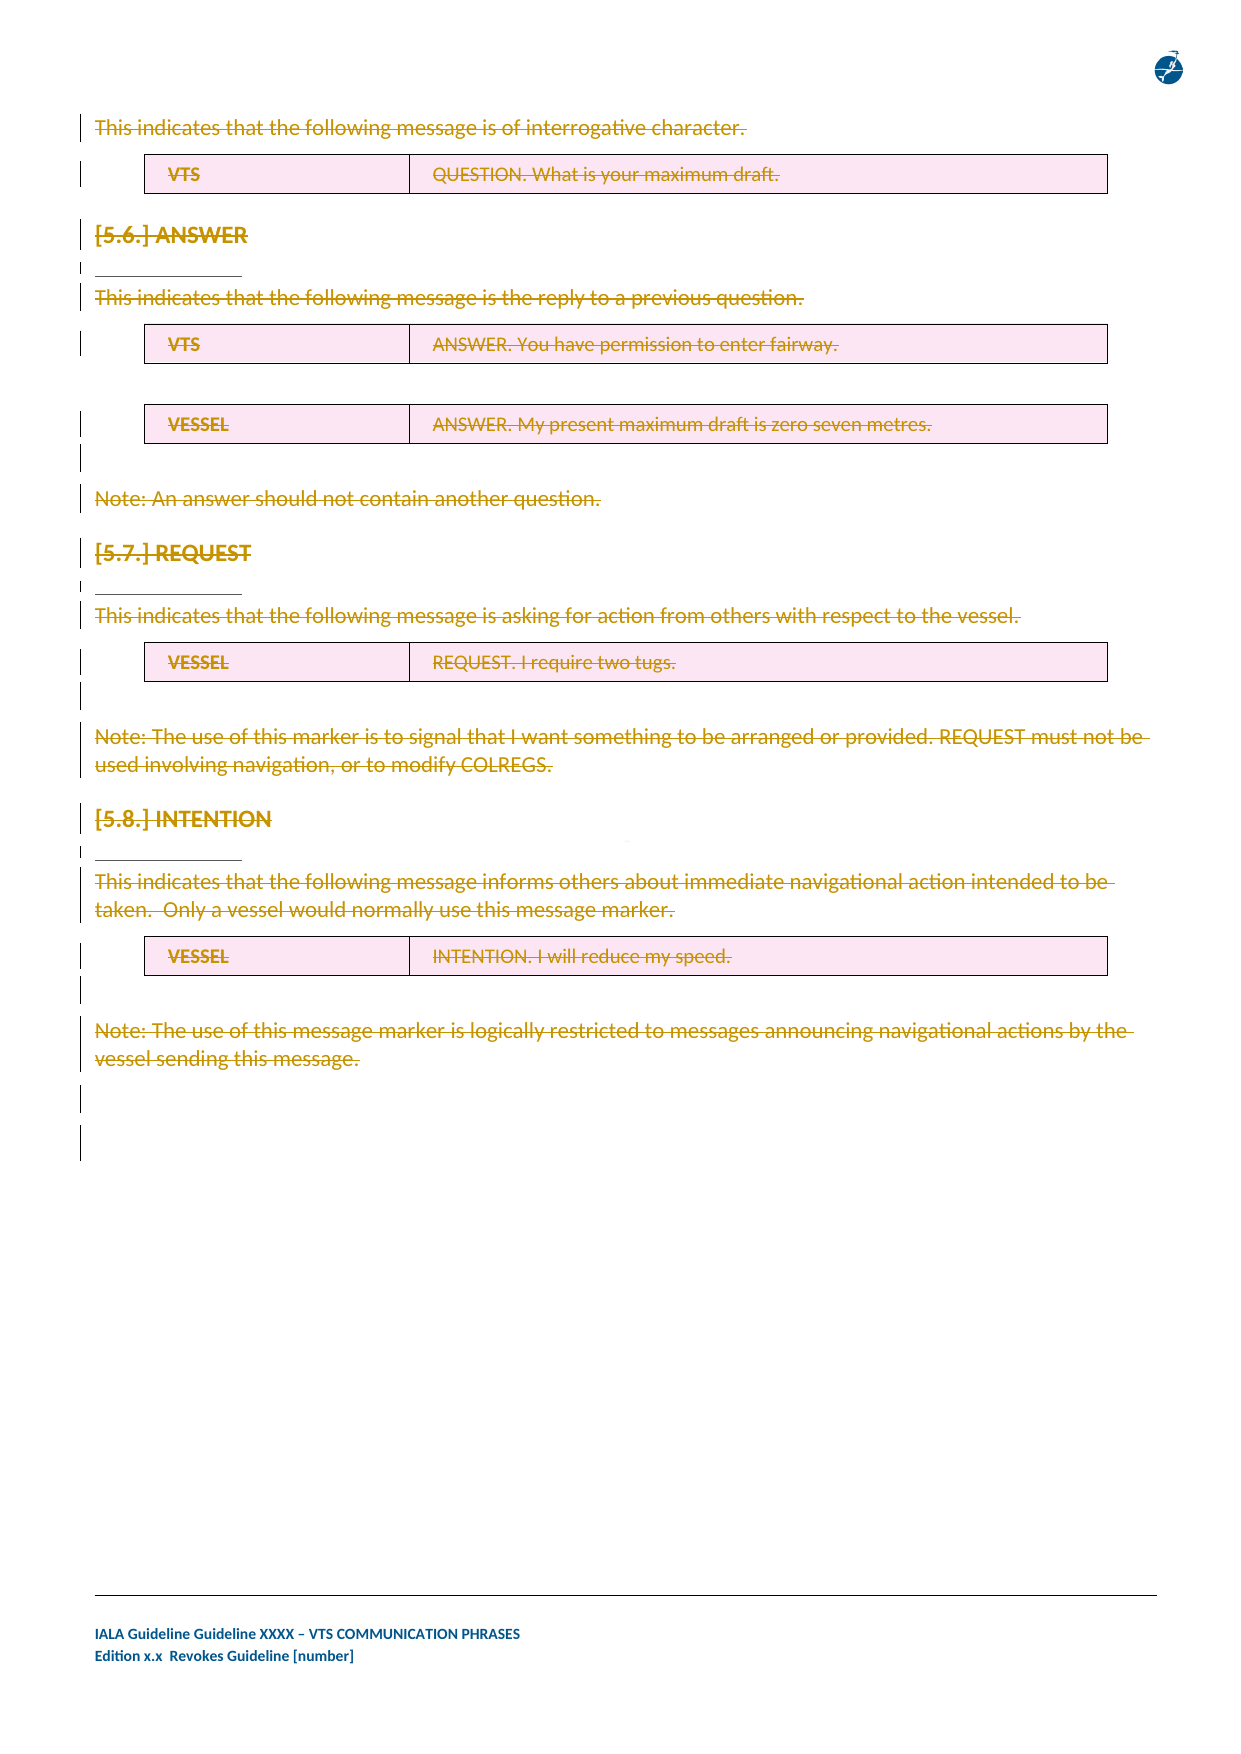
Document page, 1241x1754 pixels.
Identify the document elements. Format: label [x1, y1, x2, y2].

picture [1123, 0, 1241, 119]
